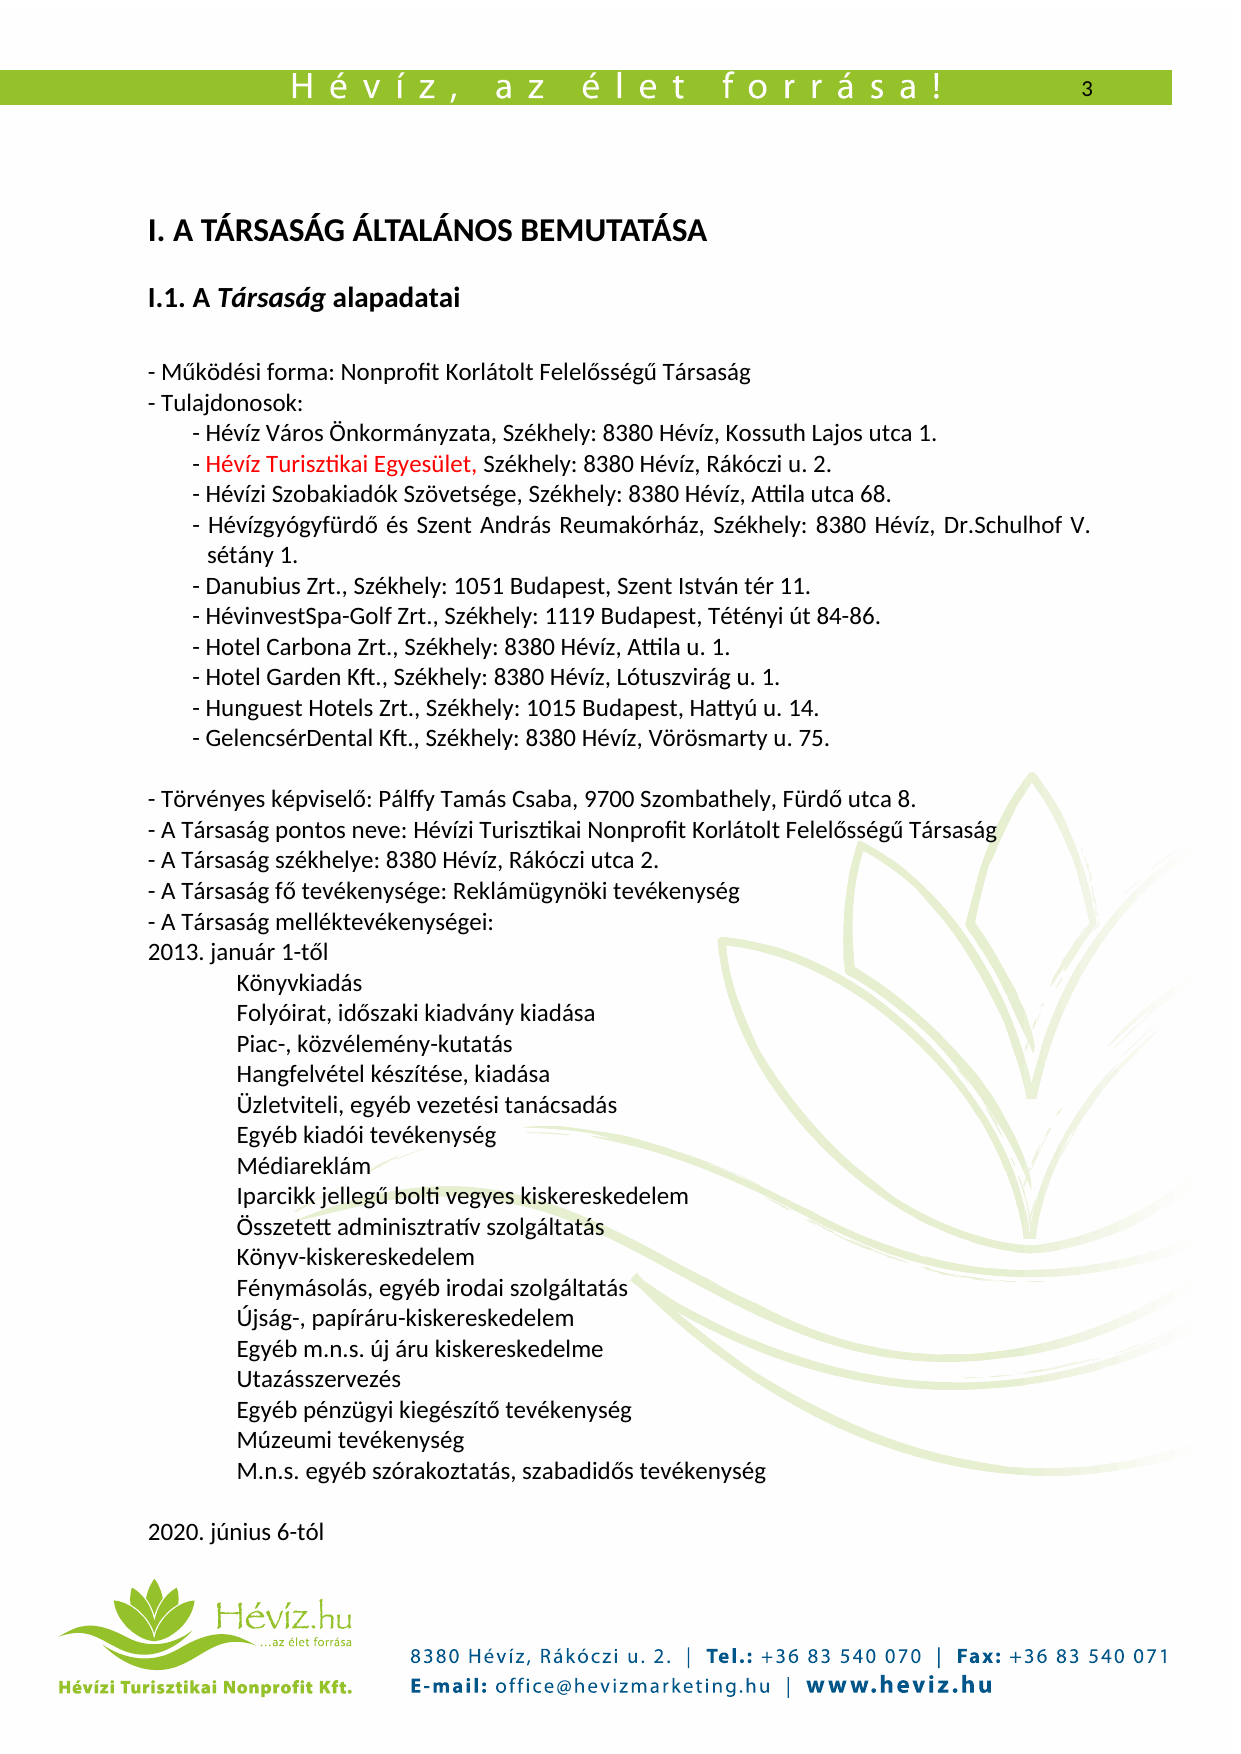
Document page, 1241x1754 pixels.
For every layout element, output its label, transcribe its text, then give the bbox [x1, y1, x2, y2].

text - HévinvestSpa-Golf Zrt., Székhely: 1119 Budapest, Tétényi út 84-86. [148, 601, 1092, 631]
subtitle I.1. A Társaság alapadatai [148, 279, 1092, 314]
text Egyéb pénzügyi kiegészítő tevékenység [148, 1394, 1092, 1424]
text - A Társaság székhelye: 8380 Hévíz, Rákóczi utca 2. [148, 845, 1092, 875]
text - A Társaság fő tevékenysége: Reklámügynöki tevékenység [148, 875, 1092, 906]
text Médiareklám [148, 1150, 1092, 1180]
text Egyéb m.n.s. új áru kiskereskedelme [148, 1333, 1092, 1363]
text Utazásszervezés [148, 1363, 1092, 1394]
text Múzeumi tevékenység [148, 1424, 1092, 1455]
text M.n.s. egyéb szórakoztatás, szabadidős tevékenység [148, 1455, 1092, 1486]
subtitle I. A TÁRSASÁG ÁLTALÁNOS BEMUTATÁSA [148, 209, 1092, 249]
text - Hévíz Város Önkormányzata, Székhely: 8380 Hévíz, Kossuth Lajos utca 1. [148, 417, 1092, 448]
text Üzletviteli, egyéb vezetési tanácsadás [148, 1089, 1092, 1119]
text Egyéb kiadói tevékenység [148, 1119, 1092, 1150]
text - Hévízi Szobakiadók Szövetsége, Székhely: 8380 Hévíz, Attila utca 68. [148, 478, 1092, 509]
text - Hotel Carbona Zrt., Székhely: 8380 Hévíz, Attila u. 1. [148, 631, 1092, 662]
text Könyvkiadás [148, 967, 1092, 997]
text - Hévízgyógyfürdő és Szent András Reumakórház, Székhely: 8380 Hévíz, Dr.Schulhof V. sétány 1. [192, 509, 1092, 570]
text Összetett adminisztratív szolgáltatás [148, 1211, 1092, 1241]
text Könyv-kiskereskedelem [148, 1241, 1092, 1272]
text Újság-, papíráru-kiskereskedelem [148, 1302, 1092, 1333]
text - A Társaság melléktevékenységei: [148, 906, 1092, 936]
text 2013. január 1-től [148, 936, 1092, 967]
text Hangfelvétel készítése, kiadása [148, 1058, 1092, 1089]
text - Hévíz Turisztikai Egyesület, Székhely: 8380 Hévíz, Rákóczi u. 2. [148, 448, 1092, 478]
text - Törvényes képviselő: Pálffy Tamás Csaba, 9700 Szombathely, Fürdő utca 8. [148, 784, 1092, 814]
text - Működési forma: Nonprofit Korlátolt Felelősségű Társaság [148, 356, 1092, 387]
text Fénymásolás, egyéb irodai szolgáltatás [148, 1272, 1092, 1302]
text - A Társaság pontos neve: Hévízi Turisztikai Nonprofit Korlátolt Felelősségű Társaság [148, 814, 1092, 845]
text - Tulajdonosok: [148, 387, 1092, 417]
text Piac-, közvélemény-kutatás [148, 1028, 1092, 1058]
text 2020. június 6-tól [148, 1516, 1092, 1547]
text - Hunguest Hotels Zrt., Székhely: 1015 Budapest, Hattyú u. 14. [148, 692, 1092, 723]
text - Danubius Zrt., Székhely: 1051 Budapest, Szent István tér 11. [148, 570, 1092, 601]
text Folyóirat, időszaki kiadvány kiadása [148, 997, 1092, 1028]
text Iparcikk jellegű bolti vegyes kiskereskedelem [148, 1180, 1092, 1211]
text - Hotel Garden Kft., Székhely: 8380 Hévíz, Lótuszvirág u. 1. [148, 662, 1092, 692]
text - GelencsérDental Kft., Székhely: 8380 Hévíz, Vörösmarty u. 75. [148, 723, 1092, 753]
